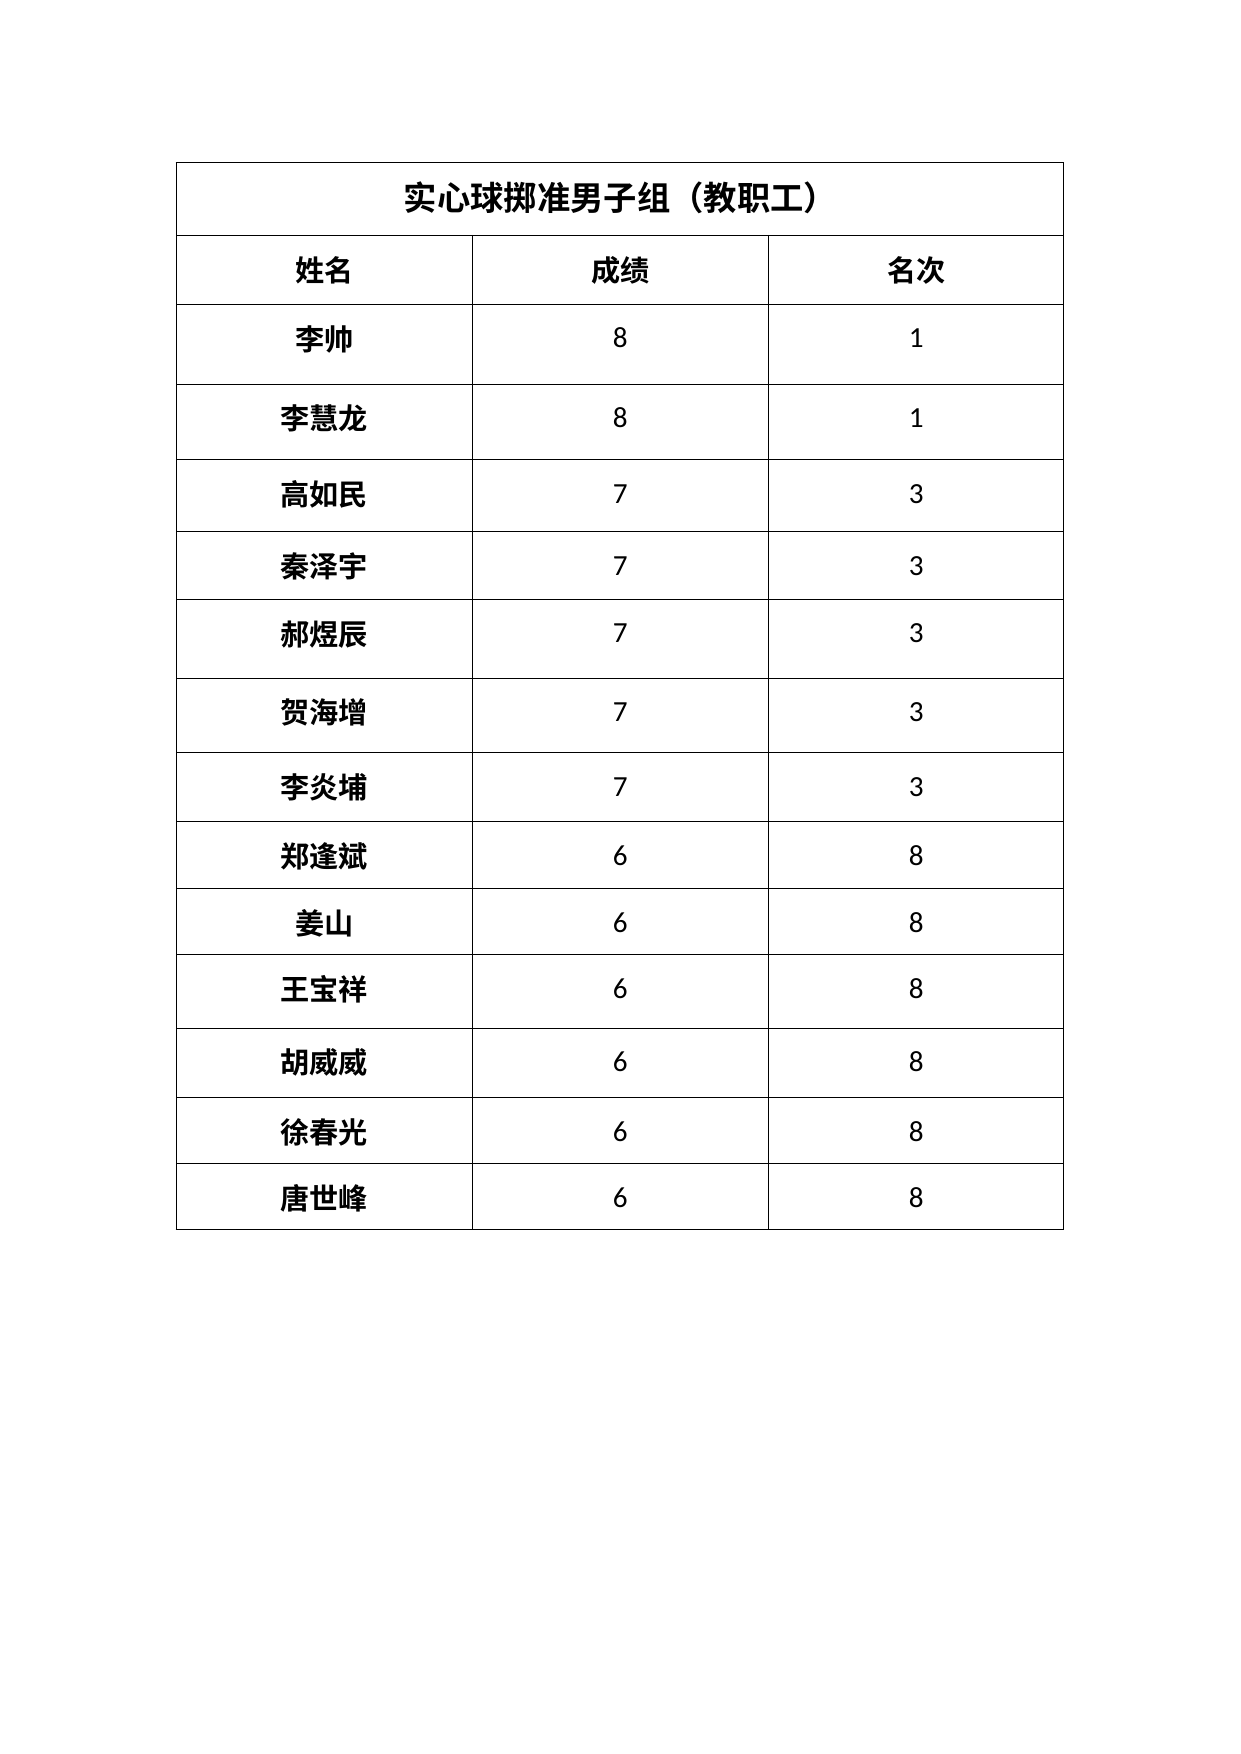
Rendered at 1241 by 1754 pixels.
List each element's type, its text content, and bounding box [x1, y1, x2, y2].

table_cell 3 [769, 460, 1063, 531]
table_cell 3 [769, 600, 1063, 677]
table_cell 3 [769, 753, 1063, 821]
table_cell 8 [769, 1029, 1063, 1097]
table_cell 高如民 [177, 460, 472, 531]
table_cell 贺海增 [177, 679, 472, 752]
table_cell 李帅 [177, 305, 472, 383]
table_cell 1 [769, 305, 1063, 383]
table_cell 3 [769, 679, 1063, 752]
table_cell 郝煜辰 [177, 600, 472, 677]
table_cell 郑逢斌 [177, 822, 472, 888]
table_cell 8 [769, 955, 1063, 1027]
table_cell 7 [473, 532, 768, 599]
table_cell 7 [473, 753, 768, 821]
table_cell 李慧龙 [177, 385, 472, 459]
table_cell 8 [769, 822, 1063, 888]
table_cell 7 [473, 460, 768, 531]
table_cell 6 [473, 889, 768, 954]
table_cell 8 [769, 889, 1063, 954]
table_cell 8 [473, 385, 768, 459]
table_cell 6 [473, 1164, 768, 1229]
table_cell 徐春光 [177, 1098, 472, 1163]
table_cell 李炎埔 [177, 753, 472, 821]
table_header 实心球掷准男子组（教职工） [177, 163, 1063, 235]
table_cell 3 [769, 532, 1063, 599]
table_cell 6 [473, 955, 768, 1027]
table_cell 1 [769, 385, 1063, 459]
table_cell 成绩 [473, 236, 768, 304]
table_cell 王宝祥 [177, 955, 472, 1027]
table_cell 胡威威 [177, 1029, 472, 1097]
table_cell 6 [473, 1098, 768, 1163]
table_cell 6 [473, 1029, 768, 1097]
table_cell 7 [473, 679, 768, 752]
table_cell 唐世峰 [177, 1164, 472, 1229]
table_cell 姓名 [177, 236, 472, 304]
table_cell 8 [769, 1098, 1063, 1163]
table_cell 名次 [769, 236, 1063, 304]
table_cell 8 [769, 1164, 1063, 1229]
table_cell 8 [473, 305, 768, 383]
table_cell 6 [473, 822, 768, 888]
table_cell 秦泽宇 [177, 532, 472, 599]
table_cell 7 [473, 600, 768, 677]
table_cell 姜山 [177, 889, 472, 954]
